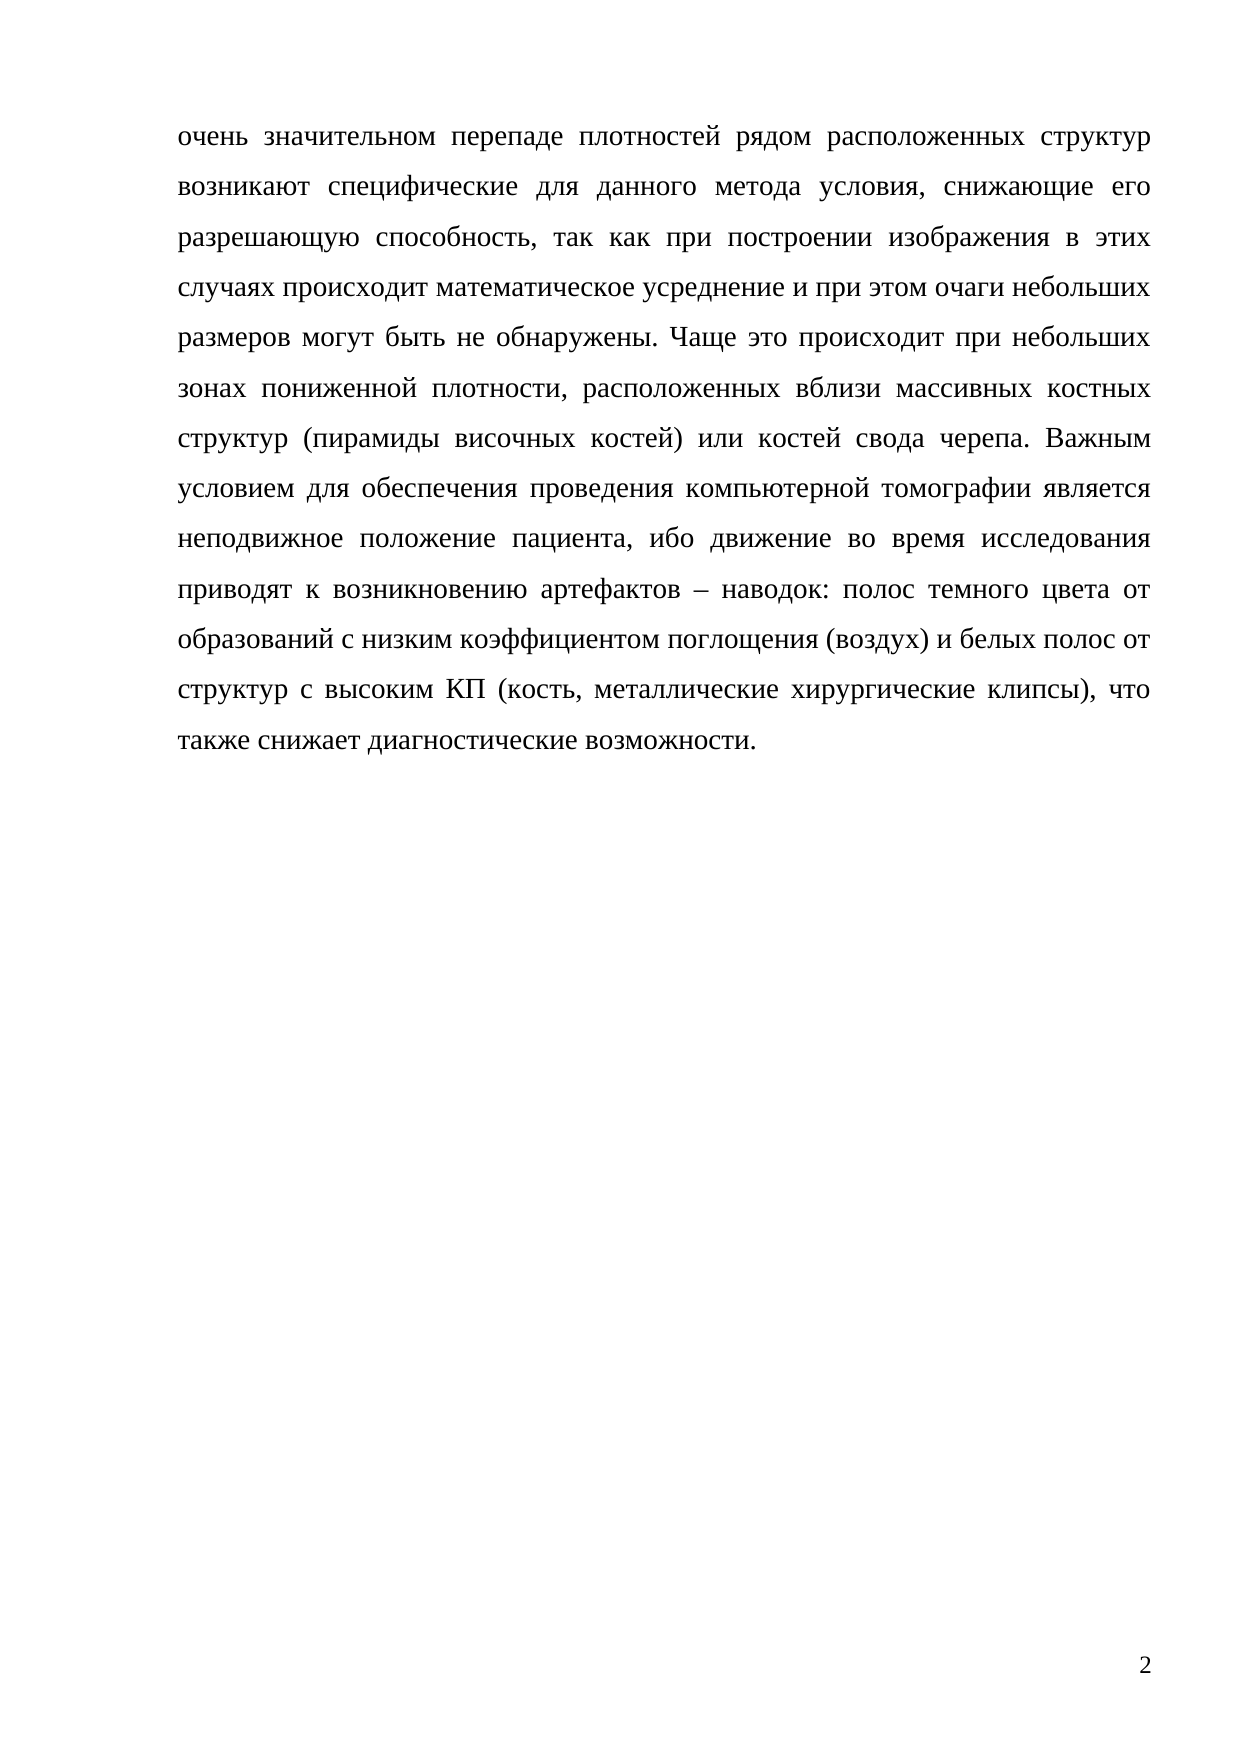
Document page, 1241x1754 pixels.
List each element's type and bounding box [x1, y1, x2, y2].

text [177, 118, 1152, 755]
